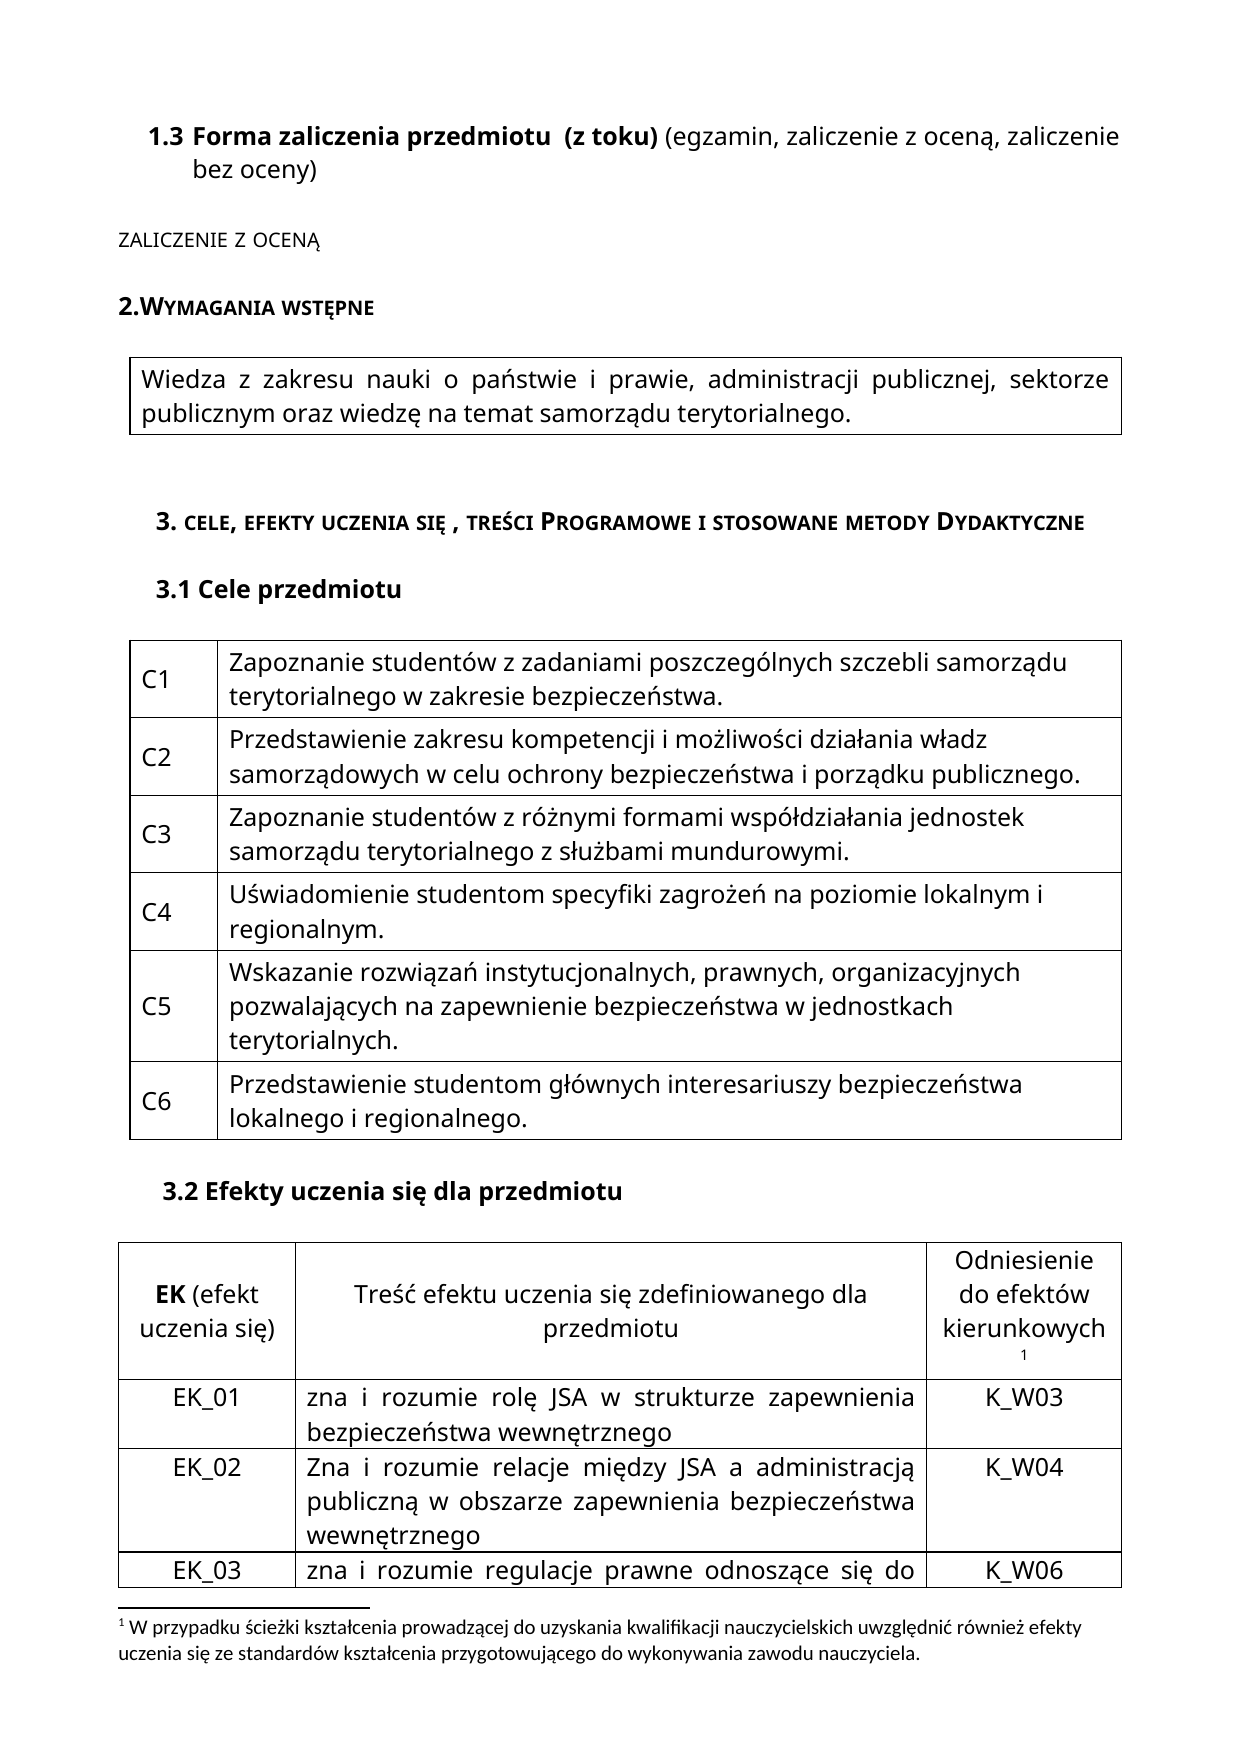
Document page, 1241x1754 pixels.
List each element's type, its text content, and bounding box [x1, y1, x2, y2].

table_cell C6 [131, 1062, 217, 1138]
table_header Treść efektu uczenia się zdefiniowanego dla przedmiotu [296, 1243, 926, 1379]
table_cell C3 [131, 796, 217, 872]
text 1.3 Forma zaliczenia przedmiotu (z toku) (egzamin, zaliczenie z oceną, zaliczenie bez oceny) [148, 118, 1122, 186]
text 3.2 Efekty uczenia się dla przedmiotu [162, 1174, 1122, 1208]
table_header Wiedza z zakresu nauki o państwie i prawie, administracji publicznej, sektorze publicznym oraz wiedzę na temat samorządu terytorialnego. [131, 358, 1121, 434]
table_cell C5 [131, 951, 217, 1061]
table_cell Przedstawienie studentom głównych interesariuszy bezpieczeństwa lokalnego i regionalnego. [218, 1062, 1121, 1138]
table_cell Zapoznanie studentów z różnymi formami współdziałania jednostek samorządu terytorialnego z służbami mundurowymi. [218, 796, 1121, 872]
table_cell C2 [131, 718, 217, 794]
table_header Odniesienie do efektów kierunkowych [927, 1243, 1121, 1379]
table_cell Uświadomienie studentom specyfiki zagrożeń na poziomie lokalnym i regionalnym. [218, 873, 1121, 949]
table_cell C4 [131, 873, 217, 949]
table_header C1 [131, 641, 217, 717]
table_cell K_W03 [927, 1380, 1121, 1448]
table_cell zna i rozumie rolę JSA w strukturze zapewnienia bezpieczeństwa wewnętrznego [296, 1380, 926, 1448]
text 3.1 Cele przedmiotu [156, 571, 1122, 605]
table_cell EK_03 [119, 1553, 295, 1587]
table_cell K_W04 [927, 1449, 1121, 1551]
table_cell Wskazanie rozwiązań instytucjonalnych, prawnych, organizacyjnych pozwalających na zapewnienie bezpieczeństwa w jednostkach terytorialnych. [218, 951, 1121, 1061]
text 3. cele, efekty uczenia się , treści Programowe i stosowane metody Dydaktyczne [118, 503, 1122, 537]
table_cell EK_01 [119, 1380, 295, 1448]
text 2.Wymagania wstępne [118, 288, 1122, 322]
table_header Zapoznanie studentów z zadaniami poszczególnych szczebli samorządu terytorialnego w zakresie bezpieczeństwa. [218, 641, 1121, 717]
table_cell K_W06 [927, 1553, 1121, 1587]
text zaliczenie z oceną [118, 220, 1122, 254]
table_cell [296, 1553, 926, 1587]
table_cell Zna i rozumie relacje między JSA a administracją publiczną w obszarze zapewnienia bezpieczeństwa wewnętrznego [296, 1449, 926, 1551]
table_cell Przedstawienie zakresu kompetencji i możliwości działania władz samorządowych w celu ochrony bezpieczeństwa i porządku publicznego. [218, 718, 1121, 794]
table_cell EK_02 [119, 1449, 295, 1551]
table_header EK (efekt uczenia się) [119, 1243, 295, 1379]
